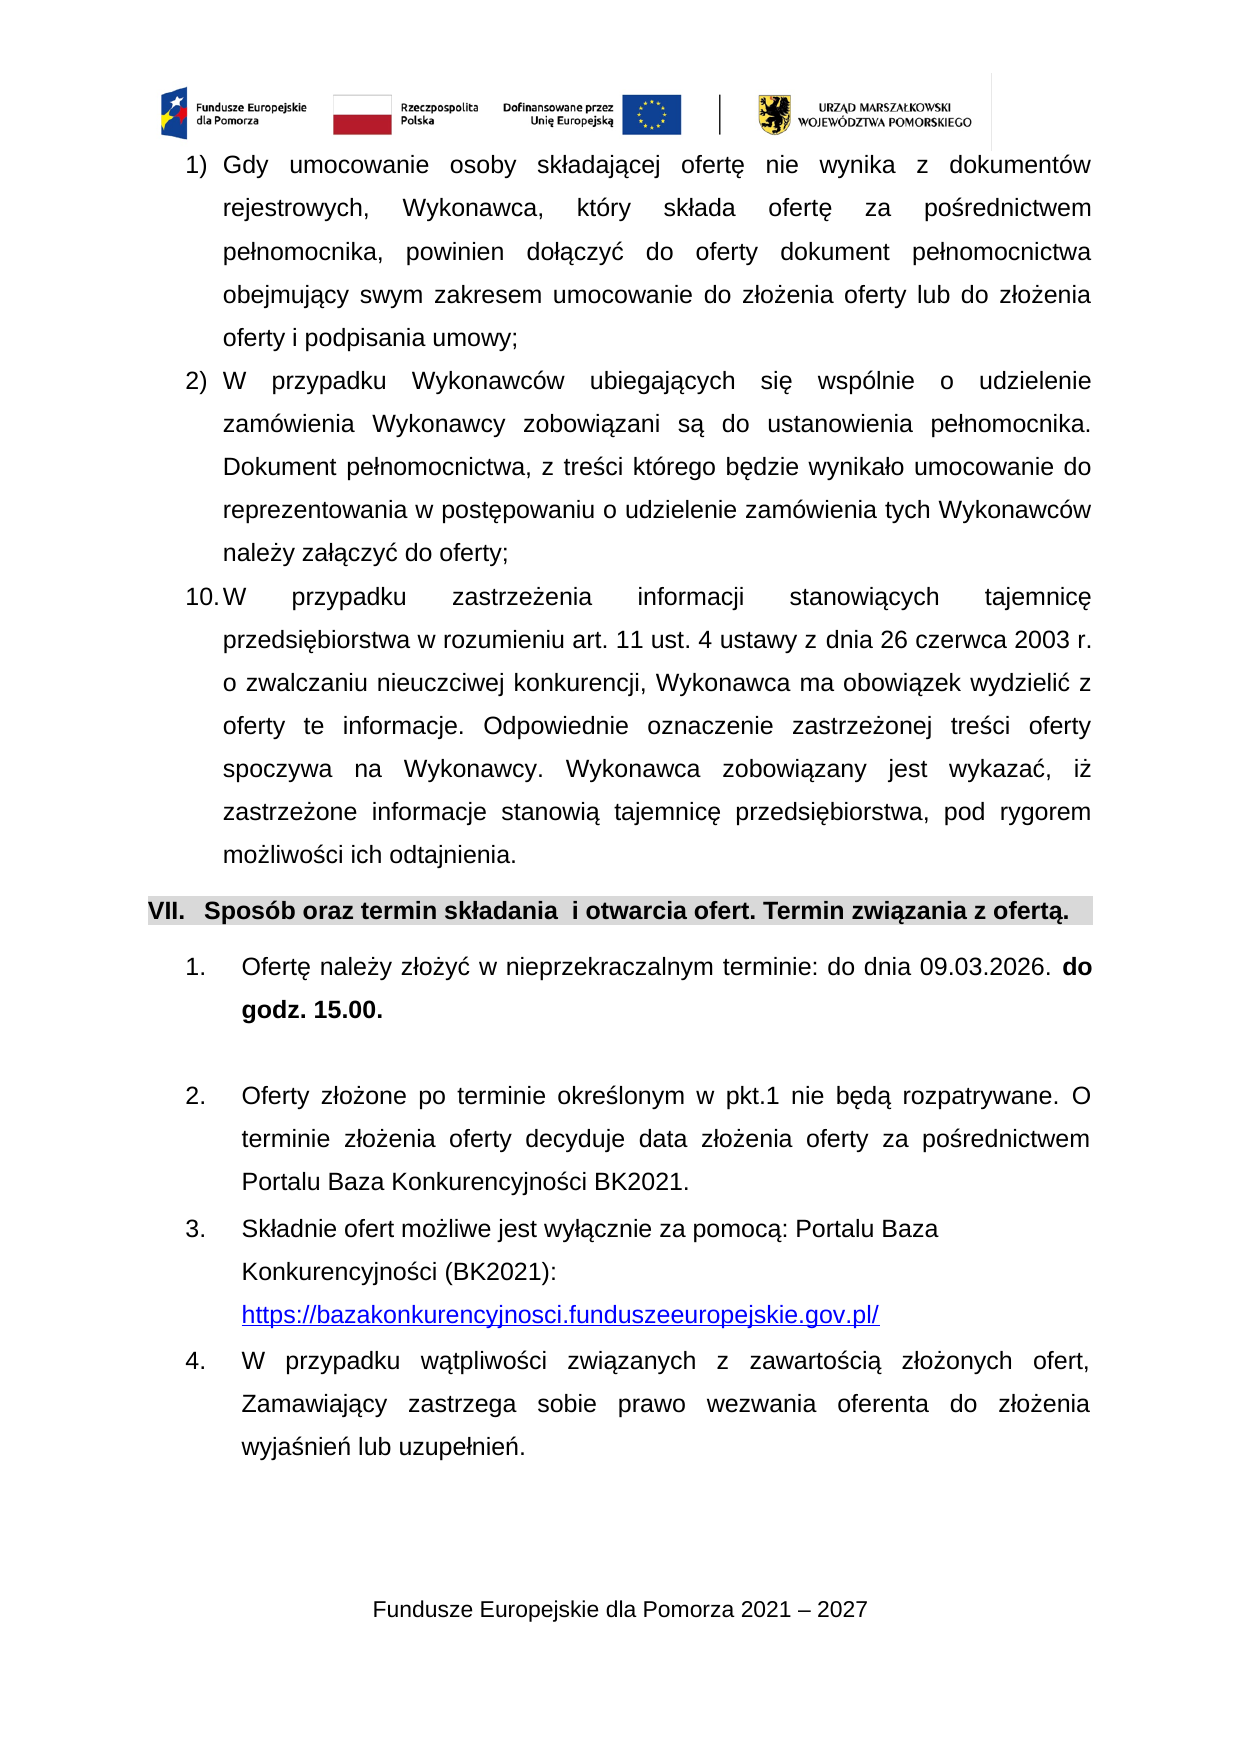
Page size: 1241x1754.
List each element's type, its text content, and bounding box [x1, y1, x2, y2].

list W przypadku wątpliwości związanych z zawartością złożonych ofert, Zamawiający zastrzega sobie prawo wezwania oferenta do złożenia wyjaśnień lub uzupełnień. [185, 1346, 1091, 1461]
list W przypadku Wykonawców ubiegających się wspólnie o udzielenie zamówienia Wykonawcy zobowiązani są do ustanowienia pełnomocnika. Dokument pełnomocnictwa, z treści którego będzie wynikało umocowanie do reprezentowania w postępowaniu o udzielenie zamówienia tych Wykonawców należy załączyć do oferty; [185, 366, 1093, 567]
subtitle VII. Sposób oraz termin składania i otwarcia ofert. Termin związania z ofertą. [148, 896, 1093, 925]
picture [147, 73, 992, 151]
list Oferty złożone po terminie określonym w pkt.1 nie będą rozpatrywane. O terminie złożenia oferty decyduje data złożenia oferty za pośrednictwem Portalu Baza Konkurencyjności BK2021. [185, 1081, 1091, 1196]
list Składnie ofert możliwe jest wyłącznie za pomocą: Portalu Baza Konkurencyjności (BK2021): https://bazakonkurencyjnosci.funduszeeuropejskie.gov.pl/ [185, 1213, 1091, 1328]
list Ofertę należy złożyć w nieprzekraczalnym terminie: do dnia 09.03.2026. do godz. 15.00. [185, 952, 1093, 1023]
list Gdy umocowanie osoby składającej ofertę nie wynika z dokumentów rejestrowych, Wykonawca, który składa ofertę za pośrednictwem pełnomocnika, powinien dołączyć do oferty dokument pełnomocnictwa obejmujący swym zakresem umocowanie do złożenia oferty lub do złożenia oferty i podpisania umowy; [185, 150, 1093, 352]
list W przypadku zastrzeżenia informacji stanowiących tajemnicę przedsiębiorstwa w rozumieniu art. 11 ust. 4 ustawy z dnia 26 czerwca 2003 r. o zwalczaniu nieuczciwej konkurencji, Wykonawca ma obowiązek wydzielić z oferty te informacje. Odpowiednie oznaczenie zastrzeżonej treści oferty spoczywa na Wykonawcy. Wykonawca zobowiązany jest wykazać, iż zastrzeżone informacje stanowią tajemnicę przedsiębiorstwa, pod rygorem możliwości ich odtajnienia. [185, 582, 1093, 869]
